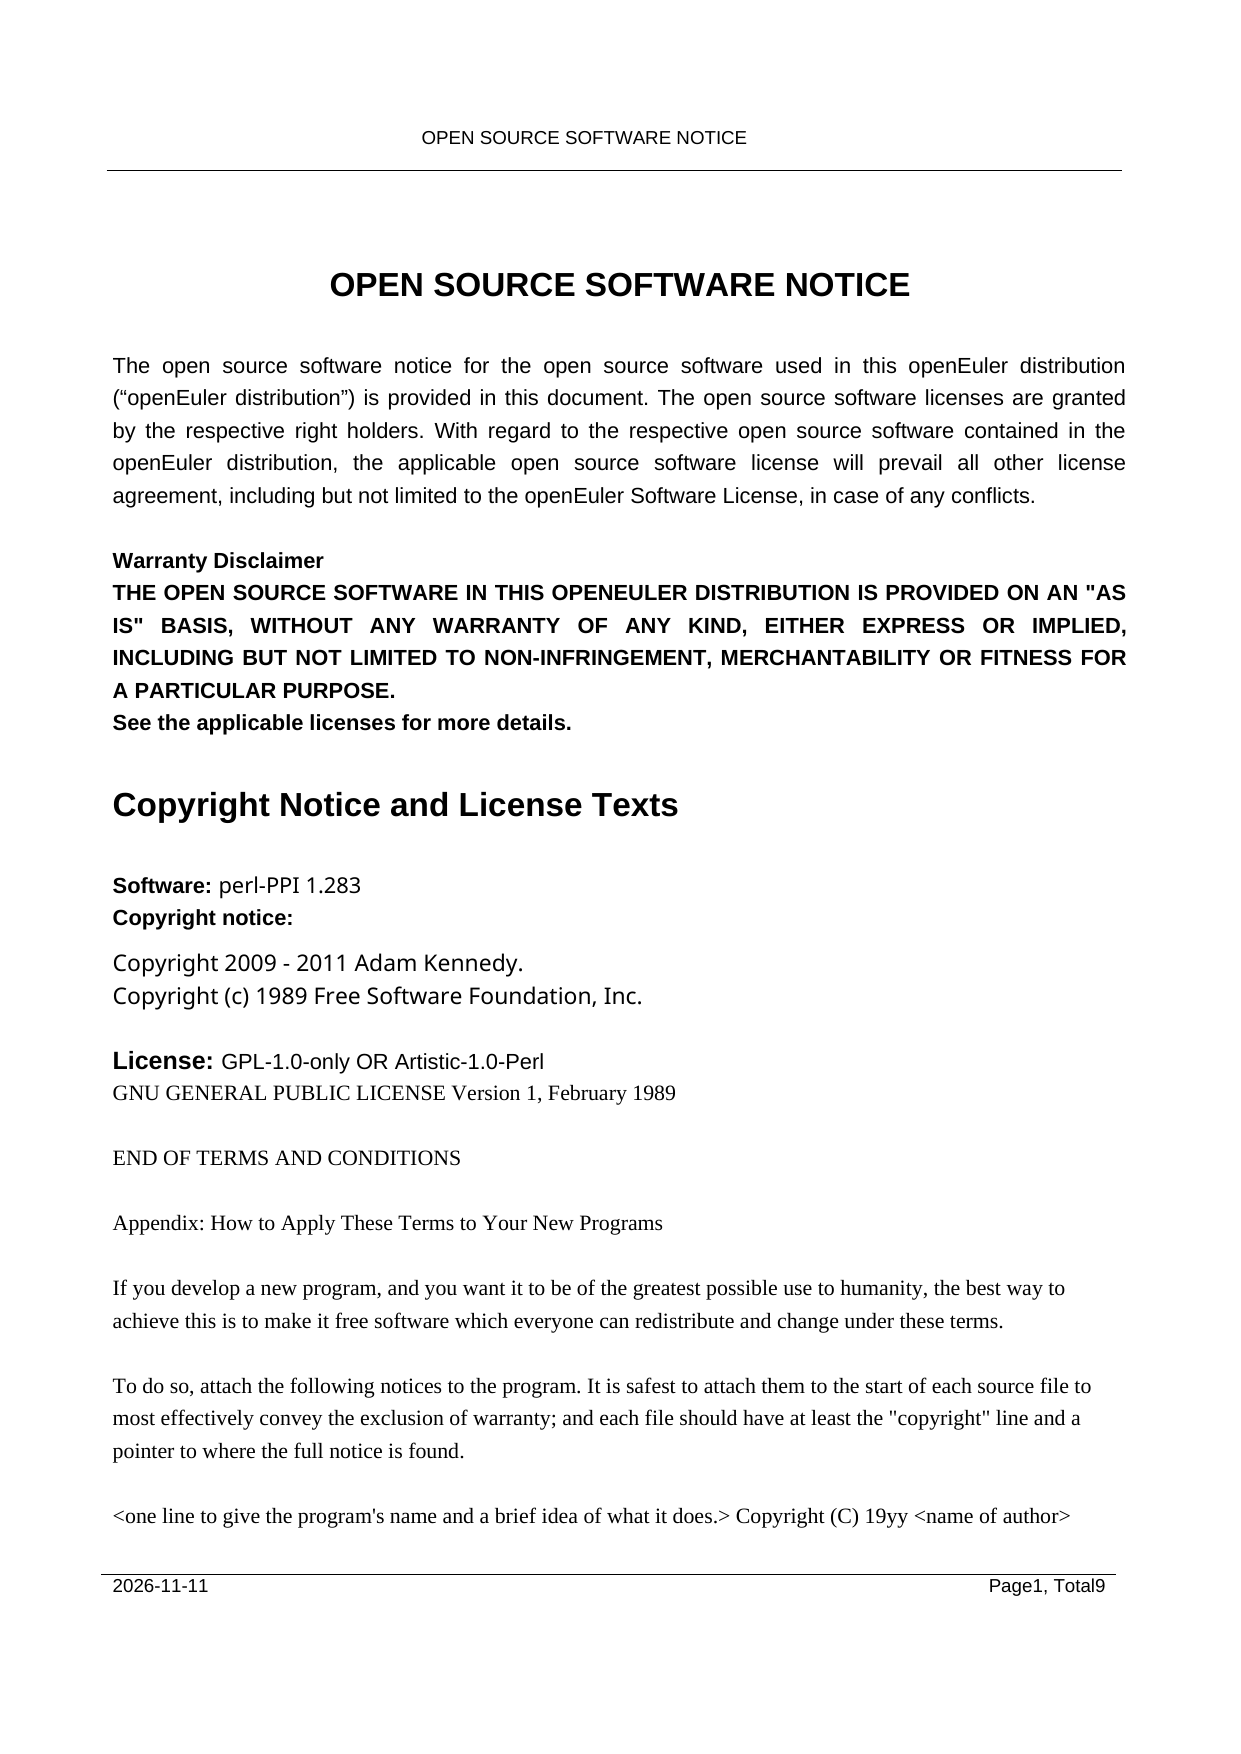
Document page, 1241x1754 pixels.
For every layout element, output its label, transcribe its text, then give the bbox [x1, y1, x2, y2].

text Copyright 2009 - 2011 Adam Kennedy. Copyright (c) 1989 Free Software Foundation, Inc. [112, 947, 1128, 1044]
title Software: perl-PPI 1.283 [112, 869, 1128, 901]
text License: GPL-1.0-only OR Artistic-1.0-Perl [112, 1044, 1128, 1077]
text The open source software notice for the open source software used in this openEuler distribution (“openEuler distribution”) is provided in this document. The open source software licenses are granted by the respective right holders. With regard to the respective open source software contained in the openEuler distribution, the applicable open source software license will prevail all other license agreement, including but not limited to the openEuler Software License, in case of any conflicts. [112, 349, 1128, 511]
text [112, 1077, 1128, 1532]
text Copyright notice: [112, 901, 1128, 934]
text Copyright Notice and License Texts [112, 771, 1128, 836]
text OPEN SOURCE SOFTWARE NOTICE [112, 251, 1128, 316]
text THE OPEN SOURCE SOFTWARE IN THIS OPENEULER DISTRIBUTION IS PROVIDED ON AN "AS IS" BASIS, WITHOUT ANY WARRANTY OF ANY KIND, EITHER EXPRESS OR IMPLIED, INCLUDING BUT NOT LIMITED TO NON-INFRINGEMENT, MERCHANTABILITY OR FITNESS FOR A PARTICULAR PURPOSE. See the applicable licenses for more details. [112, 576, 1128, 739]
text Warranty Disclaimer [112, 544, 1128, 576]
